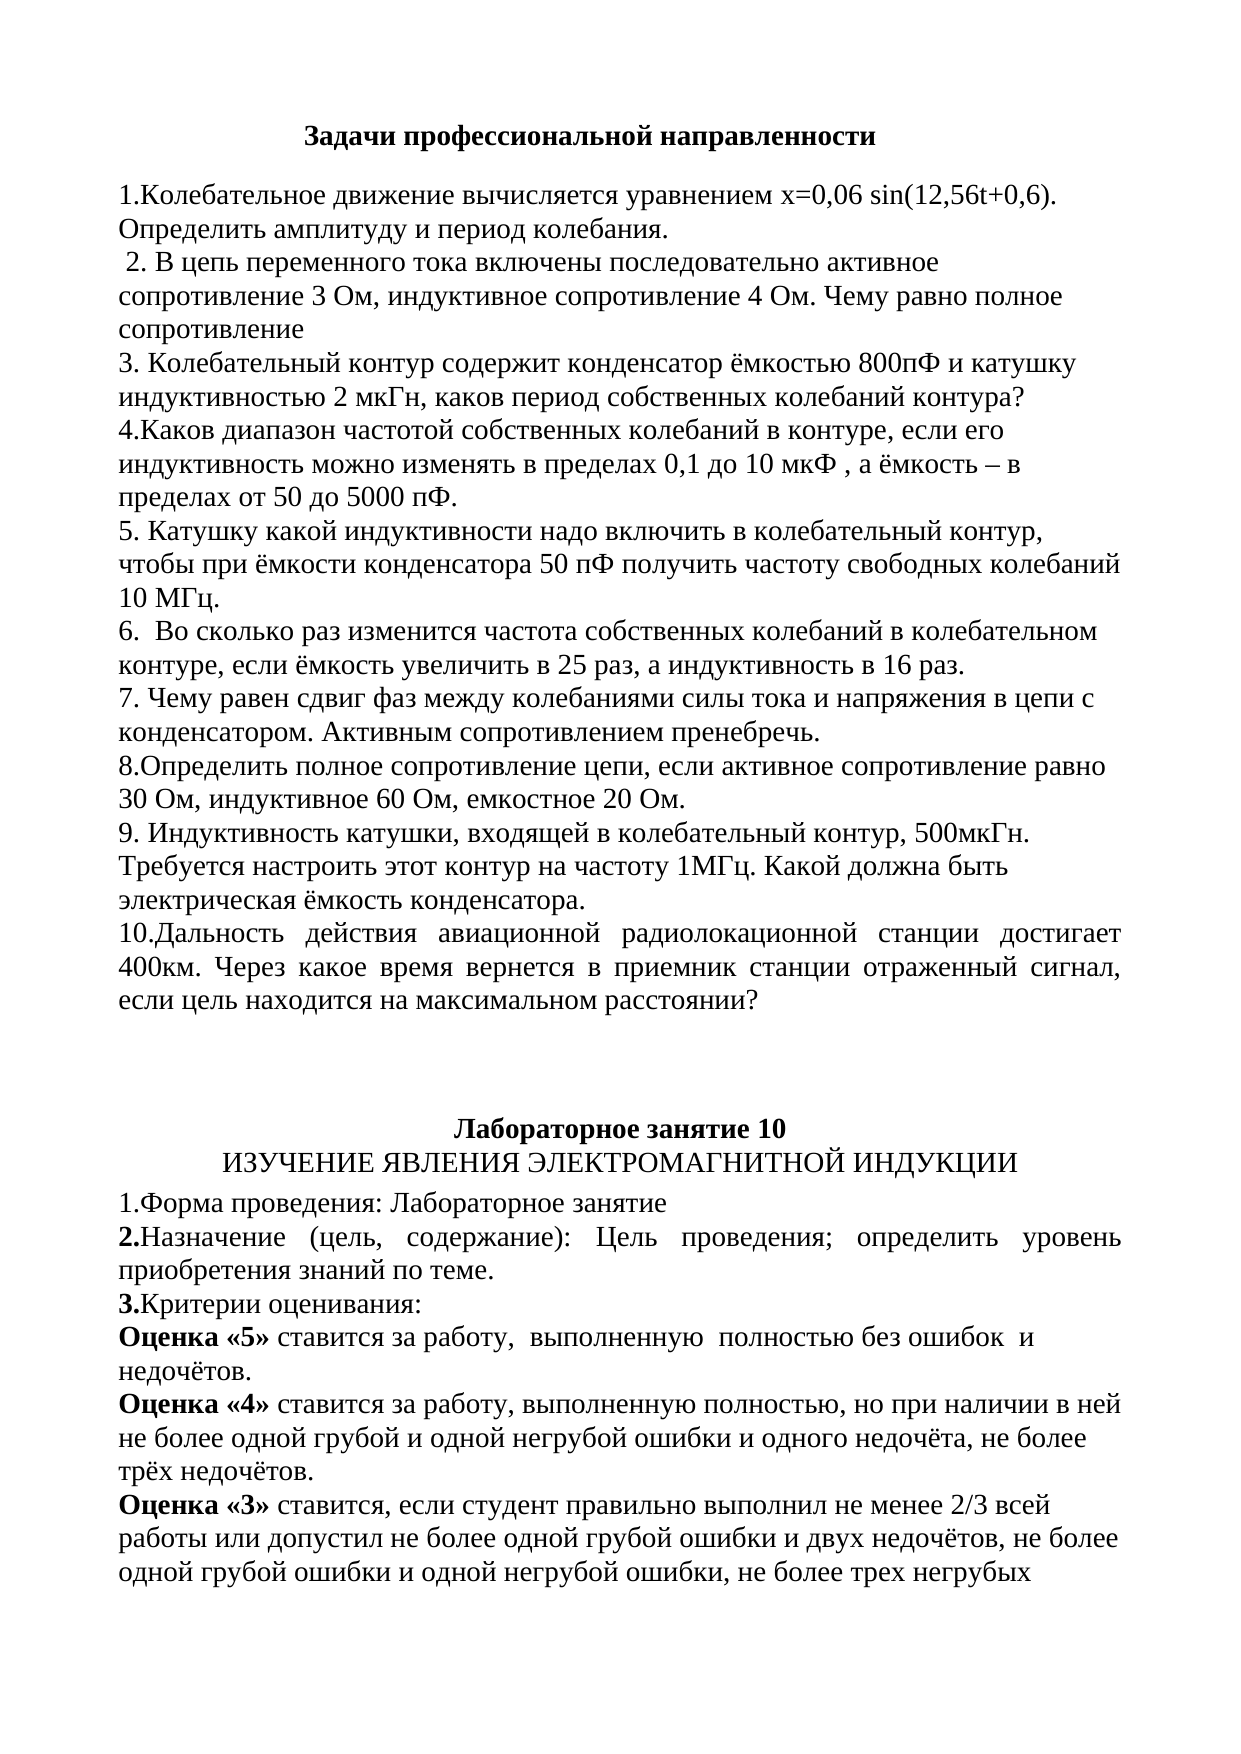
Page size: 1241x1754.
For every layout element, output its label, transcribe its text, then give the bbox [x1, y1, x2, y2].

text 3. Колебательный контур содержит конденсатор ёмкостью 800пФ и катушку индуктивностью 2 мкГн, каков период собственных колебаний контура? 4.Каков диапазон частотой собственных колебаний в контуре, если его индуктивность можно изменять в пределах 0,1 до 10 мкФ , а ёмкость – в пределах от 50 до 5000 пФ. [118, 345, 1122, 513]
text 2.Назначение (цель, содержание): Цель проведения; определить уровень приобретения знаний по теме. [118, 1219, 1122, 1286]
text 3.Критерии оценивания: [118, 1286, 1122, 1319]
text 10.Дальность действия авиационной радиолокационной станции достигает 400км. Через какое время вернется в приемник станции отраженный сигнал, если цель находится на максимальном расстоянии? [118, 915, 1122, 1016]
text 8.Определить полное сопротивление цепи, если активное сопротивление равно 30 Ом, индуктивное 60 Ом, емкостное 20 Ом. [118, 748, 1122, 815]
text Оценка «4» ставится за работу, выполненную полностью, но при наличии в ней не более одной грубой и одной негрубой ошибки и одного недочёта, не более трёх недочётов. [118, 1386, 1122, 1487]
text ИЗУЧЕНИЕ ЯВЛЕНИЯ ЭЛЕКТРОМАГНИТНОЙ ИНДУКЦИИ [118, 1145, 1122, 1178]
text 1.Колебательное движение вычисляется уравнением x=0,06 sin(12,56t+0,6). Определить амплитуду и период колебания. [118, 177, 1122, 244]
text Оценка «5» ставится за работу, выполненную полностью без ошибок и недочётов. [118, 1319, 1122, 1386]
text 1.Форма проведения: Лабораторное занятие [118, 1185, 1122, 1219]
text 5. Катушку какой индуктивности надо включить в колебательный контур, чтобы при ёмкости конденсатора 50 пФ получить частоту свободных колебаний 10 МГц. [118, 513, 1122, 613]
text 9. Индуктивность катушки, входящей в колебательный контур, 500мкГн. Требуется настроить этот контур на частоту 1МГц. Какой должна быть электрическая ёмкость конденсатора. [118, 815, 1122, 915]
list Задачи профессиональной направленности [303, 118, 1122, 152]
text 7. Чему равен сдвиг фаз между колебаниями силы тока и напряжения в цепи с конденсатором. Активным сопротивлением пренебречь. [118, 681, 1122, 748]
text 2. В цепь переменного тока включены последовательно активное сопротивление 3 Ом, индуктивное сопротивление 4 Ом. Чему равно полное сопротивление [118, 244, 1122, 345]
text Лабораторное занятие 10 [118, 1111, 1122, 1145]
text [118, 1487, 1122, 1588]
text 6. Во сколько раз изменится частота собственных колебаний в колебательном контуре, если ёмкость увеличить в 25 раз, а индуктивность в 16 раз. [118, 613, 1122, 681]
